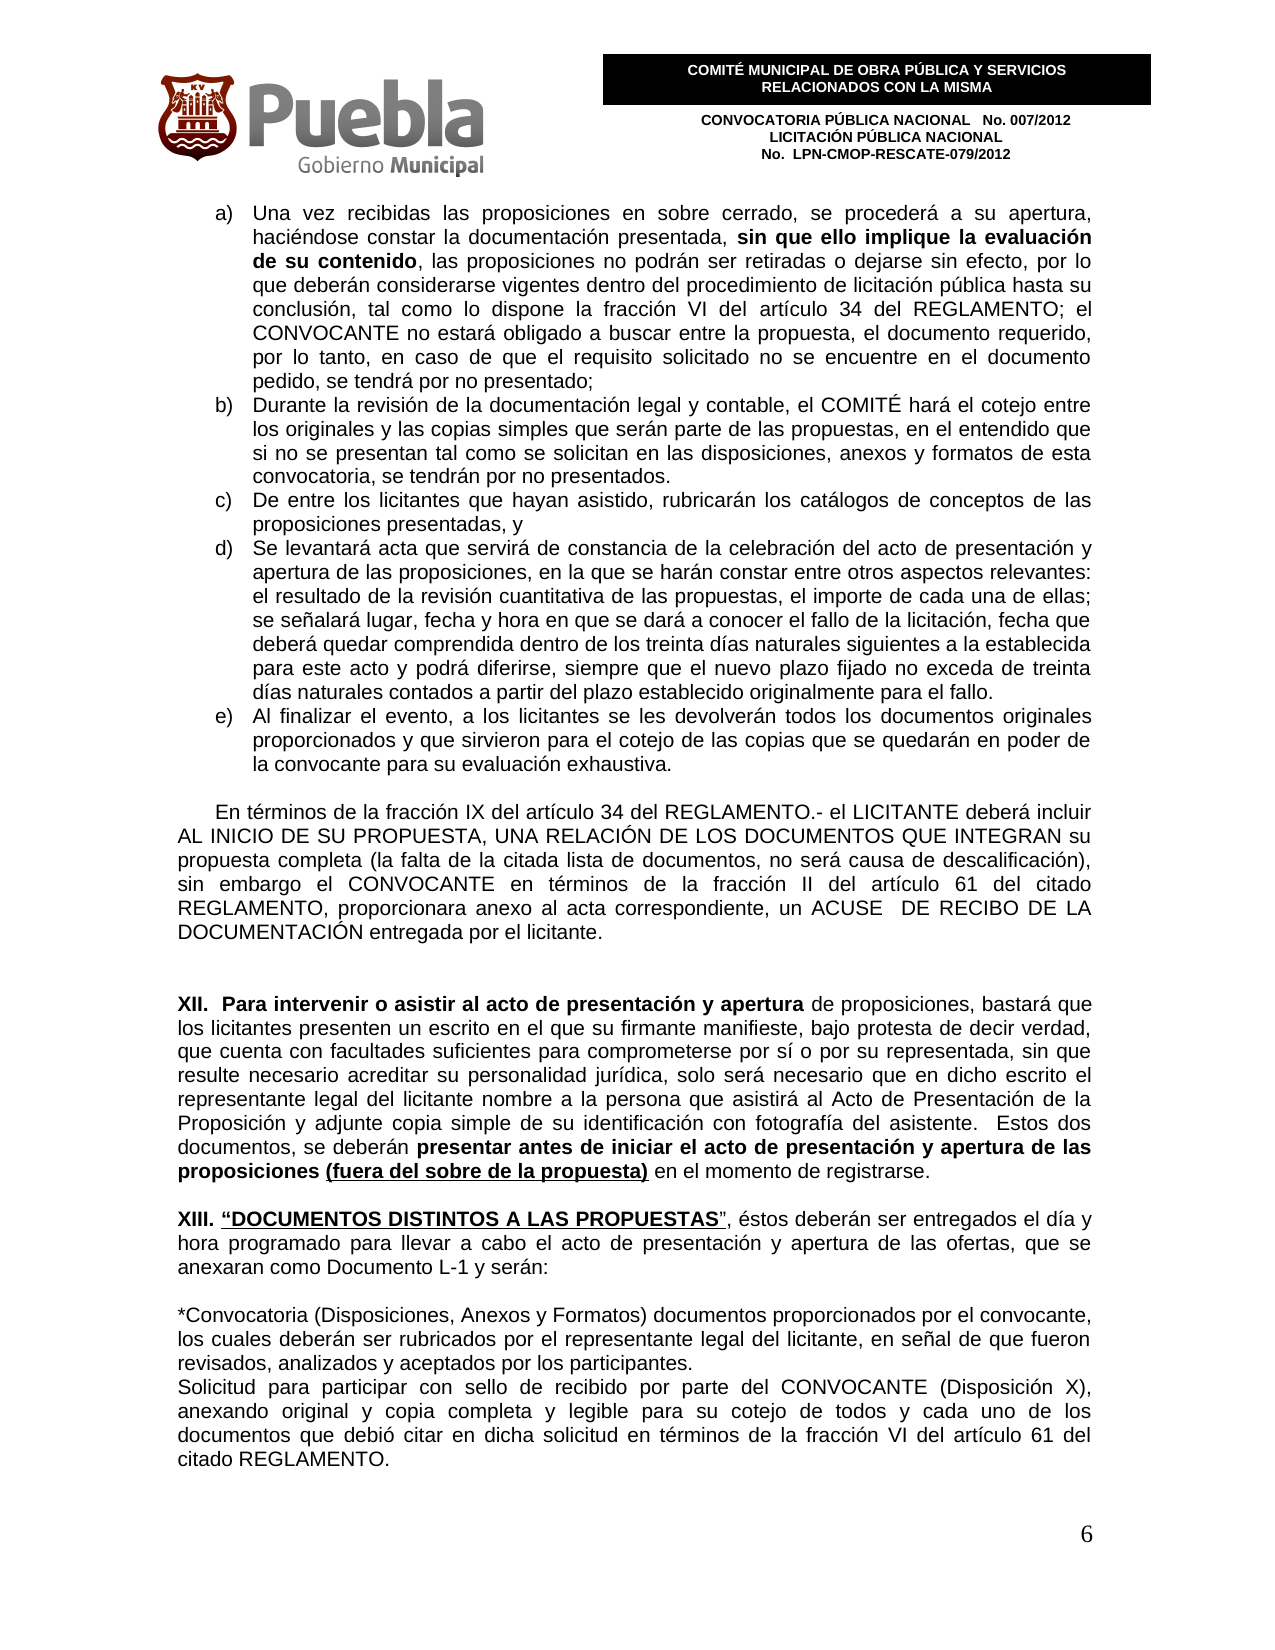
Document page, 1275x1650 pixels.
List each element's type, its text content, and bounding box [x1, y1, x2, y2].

text XIII. “DOCUMENTOS DISTINTOS A LAS PROPUESTAS”, éstos deberán ser entregados el día y hora programado para llevar a cabo el acto de presentación y apertura de las ofertas, que se anexaran como Documento L-1 y serán: [177, 1207, 1093, 1279]
list Se levantará acta que servirá de constancia de la celebración del acto de presentación y apertura de las proposiciones, en la que se harán constar entre otros aspectos relevantes: el resultado de la revisión cuantitativa de las propuestas, el importe de cada una de ellas; se señalará lugar, fecha y hora en que se dará a conocer el fallo de la licitación, fecha que deberá quedar comprendida dentro de los treinta días naturales siguientes a la establecida para este acto y podrá diferirse, siempre que el nuevo plazo fijado no exceda de treinta días naturales contados a partir del plazo establecido originalmente para el fallo. [215, 536, 1093, 704]
list De entre los licitantes que hayan asistido, rubricarán los catálogos de conceptos de las proposiciones presentadas, y [215, 488, 1093, 536]
list Durante la revisión de la documentación legal y contable, el COMITÉ hará el cotejo entre los originales y las copias simples que serán parte de las propuestas, en el entendido que si no se presentan tal como se solicitan en las disposiciones, anexos y formatos de esta convocatoria, se tendrán por no presentados. [215, 392, 1093, 488]
text XII. Para intervenir o asistir al acto de presentación y apertura de proposiciones, bastará que los licitantes presenten un escrito en el que su firmante manifieste, bajo protesta de decir verdad, que cuenta con facultades suficientes para comprometerse por sí o por su representada, sin que resulte necesario acreditar su personalidad jurídica, solo será necesario que en dicho escrito el representante legal del licitante nombre a la persona que asistirá al Acto de Presentación de la Proposición y adjunte copia simple de su identificación con fotografía del asistente. Estos dos documentos, se deberán presentar antes de iniciar el acto de presentación y apertura de las proposiciones (fuera del sobre de la propuesta) en el momento de registrarse. [177, 991, 1093, 1183]
text *Convocatoria (Disposiciones, Anexos y Formatos) documentos proporcionados por el convocante, los cuales deberán ser rubricados por el representante legal del licitante, en señal de que fueron revisados, analizados y aceptados por los participantes. [177, 1303, 1093, 1375]
text En términos de la fracción IX del artículo 34 del REGLAMENTO.- el LICITANTE deberá incluir AL INICIO DE SU PROPUESTA, UNA RELACIÓN DE LOS DOCUMENTOS QUE INTEGRAN su propuesta completa (la falta de la citada lista de documentos, no será causa de descalificación), sin embargo el CONVOCANTE en términos de la fracción II del artículo 61 del citado REGLAMENTO, proporcionara anexo al acta correspondiente, un ACUSE DE RECIBO DE LA DOCUMENTACIÓN entregada por el licitante. [177, 800, 1093, 943]
list Una vez recibidas las proposiciones en sobre cerrado, se procederá a su apertura, haciéndose constar la documentación presentada, sin que ello implique la evaluación de su contenido, las proposiciones no podrán ser retiradas o dejarse sin efecto, por lo que deberán considerarse vigentes dentro del procedimiento de licitación pública hasta su conclusión, tal como lo dispone la fracción VI del artículo 34 del REGLAMENTO; el CONVOCANTE no estará obligado a buscar entre la propuesta, el documento requerido, por lo tanto, en caso de que el requisito solicitado no se encuentre en el documento pedido, se tendrá por no presentado; [215, 201, 1093, 392]
picture [158, 73, 484, 177]
list Al finalizar el evento, a los licitantes se les devolverán todos los documentos originales proporcionados y que sirvieron para el cotejo de las copias que se quedarán en poder de la convocante para su evaluación exhaustiva. [215, 704, 1093, 776]
text Solicitud para participar con sello de recibido por parte del CONVOCANTE (Disposición X), anexando original y copia completa y legible para su cotejo de todos y cada uno de los documentos que debió citar en dicha solicitud en términos de la fracción VI del artículo 61 del citado REGLAMENTO. [177, 1375, 1093, 1471]
